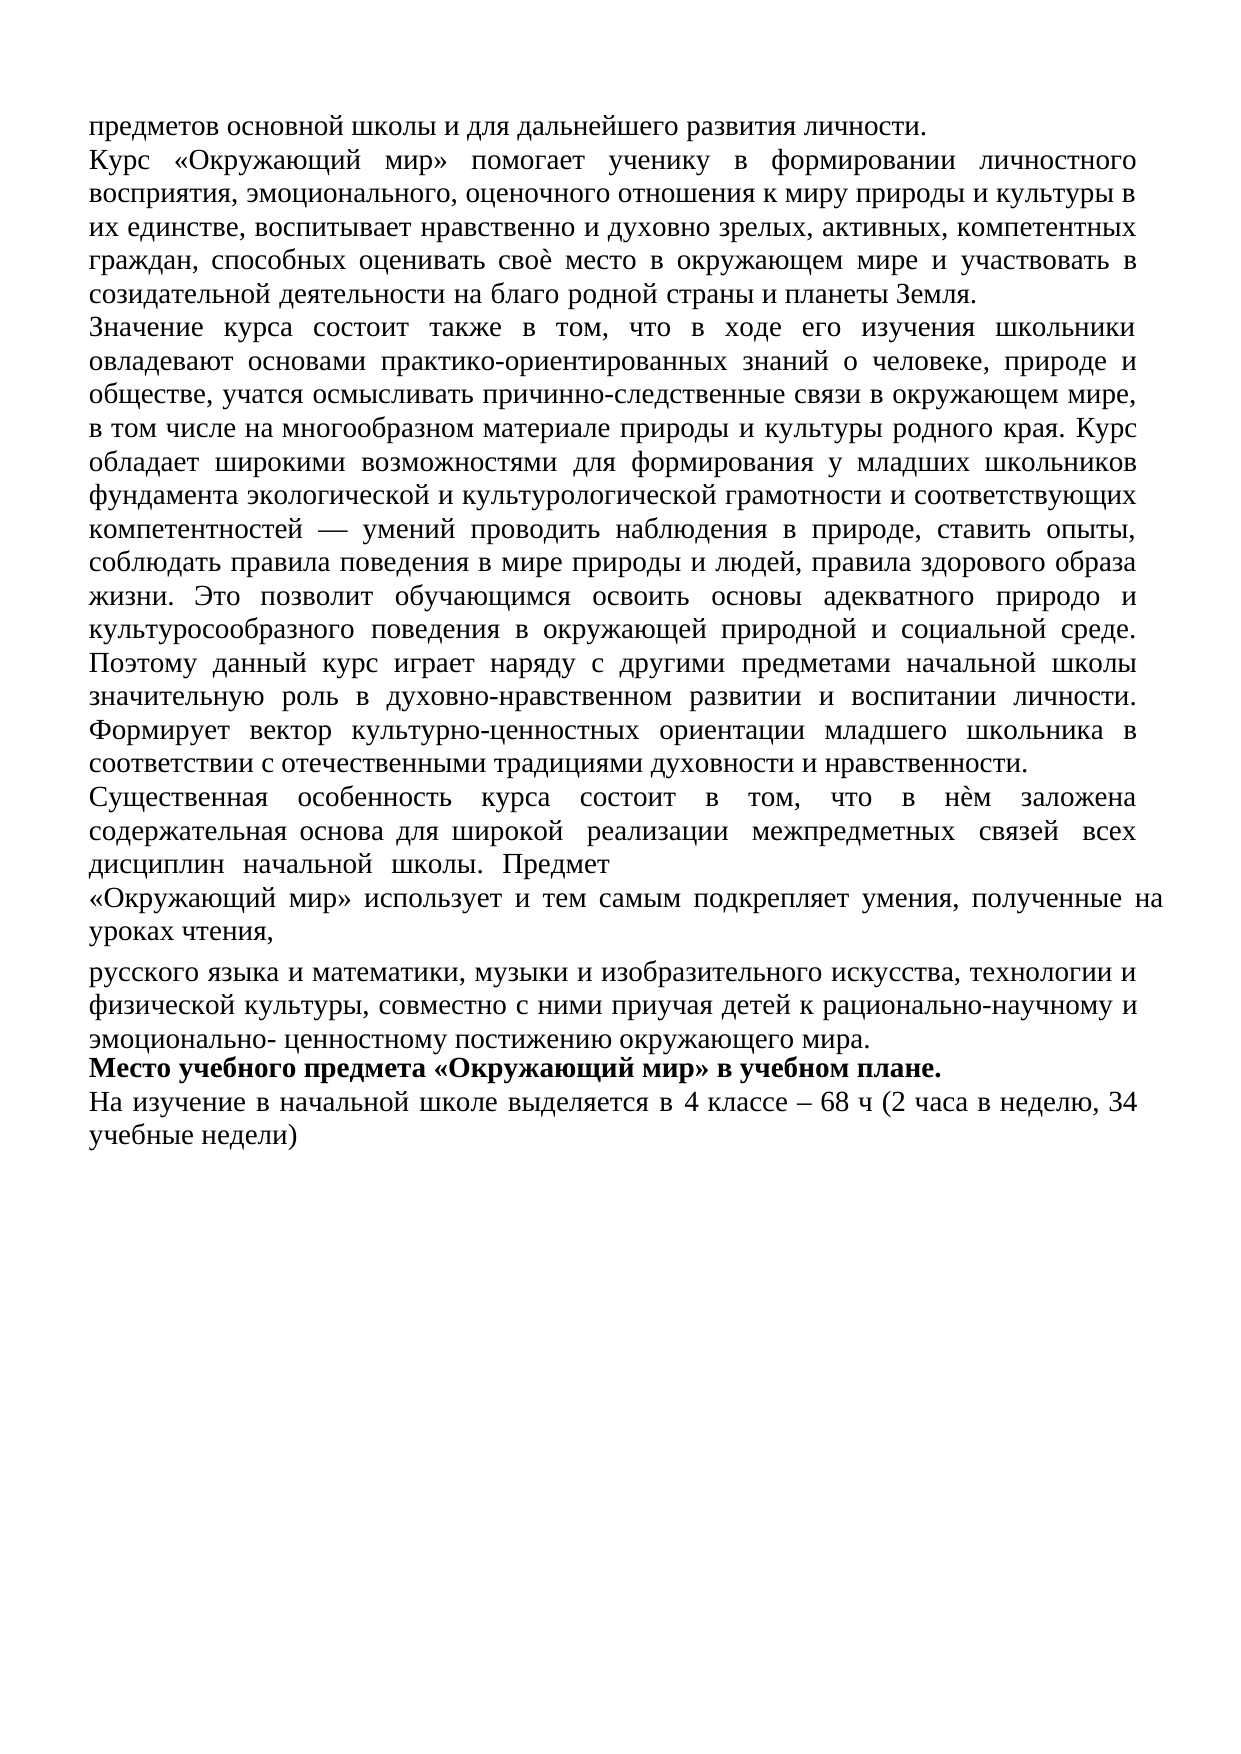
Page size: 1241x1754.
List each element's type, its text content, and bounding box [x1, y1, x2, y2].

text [89, 108, 1137, 142]
text Существенная особенность курса состоит в том, что в нѐм заложена содержательная основа для широкой реализации межпредметных связей всех дисциплин начальной школы. Предмет [89, 779, 1137, 880]
text «Окружающий мир» использует и тем самым подкрепляет умения, полученные на уроках чтения, [89, 880, 1163, 947]
subtitle Место учебного предмета «Окружающий мир» в учебном плане. [89, 1055, 1163, 1084]
text русского языка и математики, музыки и изобразительного искусства, технологии и физической культуры, совместно с ними приучая детей к рационально-научному и эмоционально- ценностному постижению окружающего мира. [89, 954, 1138, 1054]
text Значение курса состоит также в том, что в ходе его изучения школьники овладевают основами практико-ориентированных знаний о человеке, природе и обществе, учатся осмысливать причинно-следственные связи в окружающем мире, в том числе на многообразном материале природы и культуры родного края. Курс обладает широкими возможностями для формирования у младших школьников фундамента экологической и культурологической грамотности и соответствующих компетентностей — умений проводить наблюдения в природе, ставить опыты, соблюдать правила поведения в мире природы и людей, правила здорового образа жизни. Это позволит обучающимся освоить основы адекватного природо и культуросообразного поведения в окружающей природной и социальной среде. Поэтому данный курс играет наряду с другими предметами начальной школы значительную роль в духовно-нравственном развитии и воспитании личности. Формирует вектор культурно-ценностных ориентации младшего школьника в соответствии с отечественными традициями духовности и нравственности. [89, 309, 1137, 779]
text На изучение в начальной школе выделяется в 4 классе – 68 ч (2 часа в неделю, 34 учебные недели) [89, 1084, 1138, 1151]
text Курс «Окружающий мир» помогает ученику в формировании личностного восприятия, эмоционального, оценочного отношения к миру природы и культуры в их единстве, воспитывает нравственно и духовно зрелых, активных, компетентных граждан, способных оценивать своѐ место в окружающем мире и участвовать в созидательной деятельности на благо родной страны и планеты Земля. [89, 142, 1137, 309]
